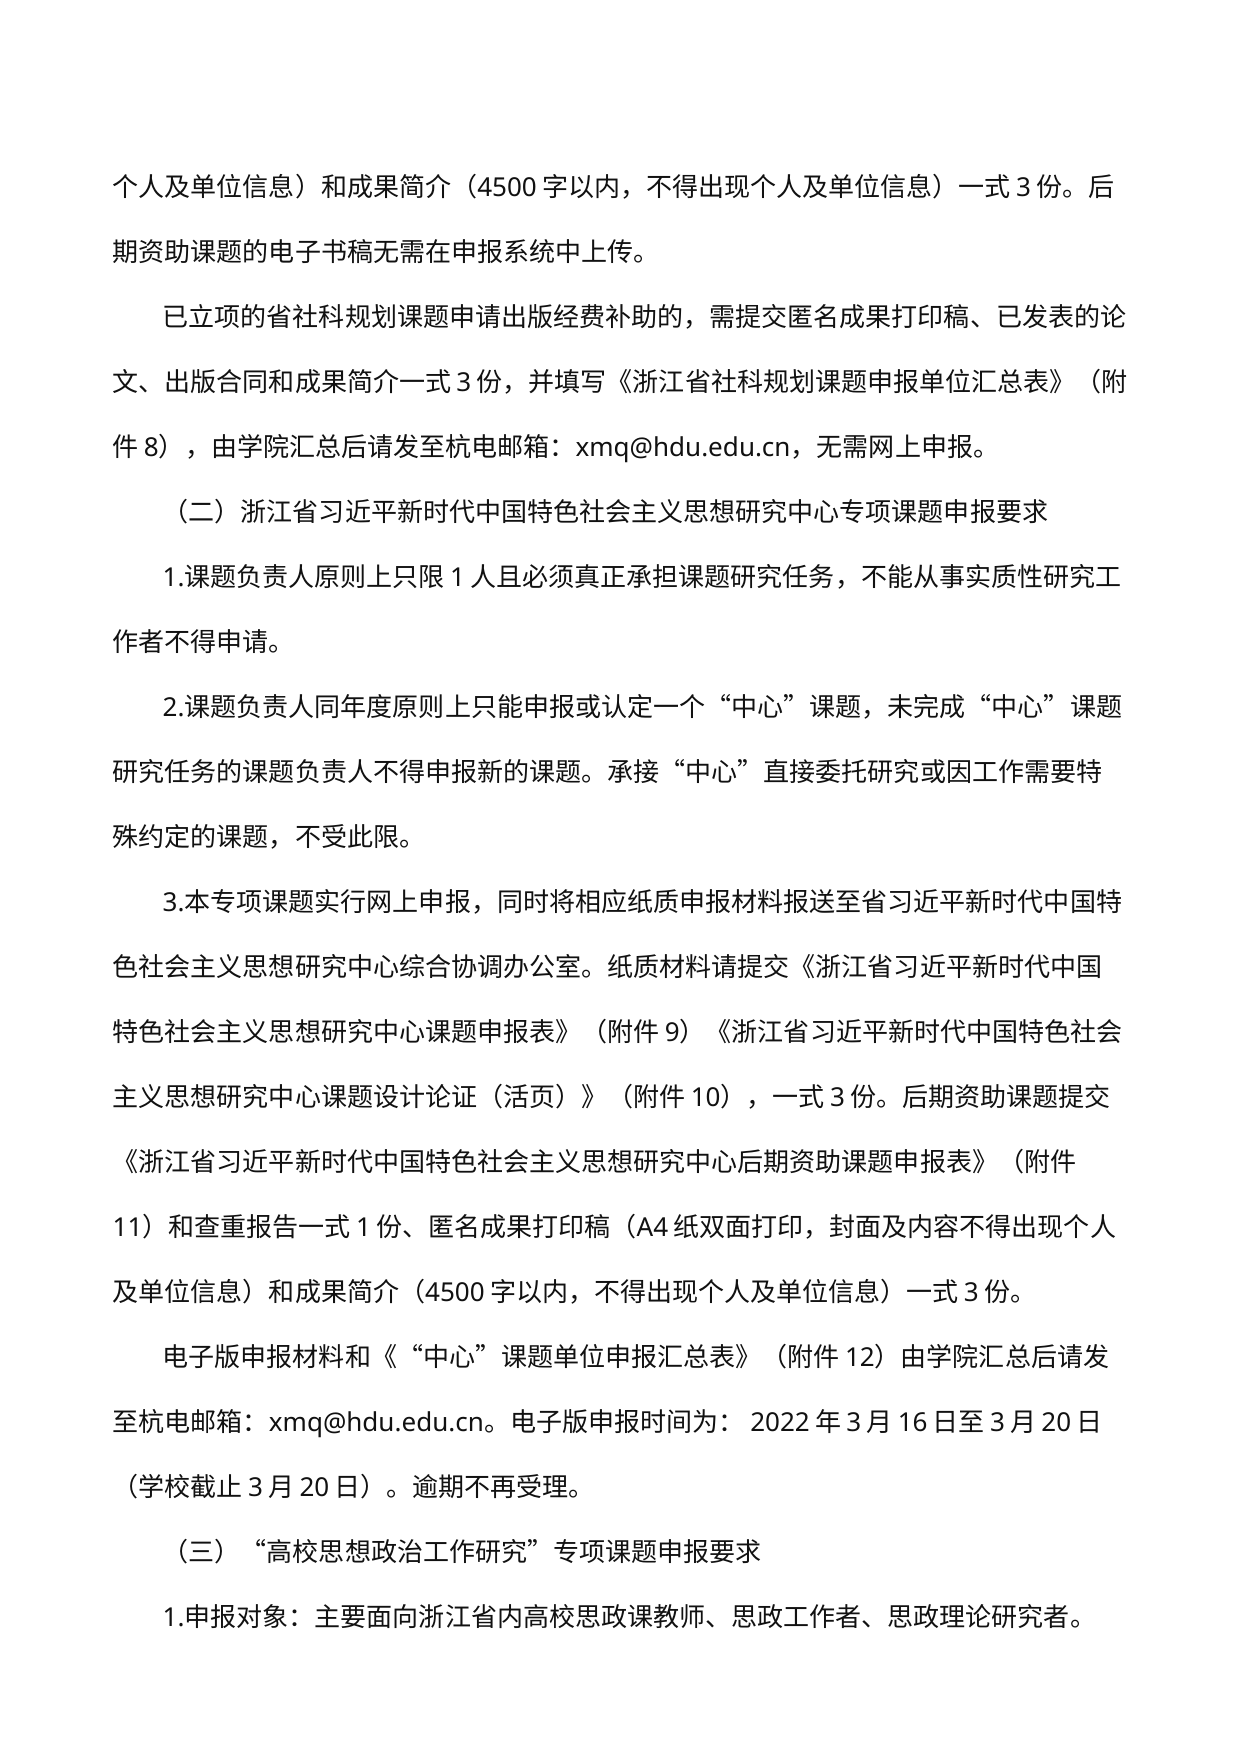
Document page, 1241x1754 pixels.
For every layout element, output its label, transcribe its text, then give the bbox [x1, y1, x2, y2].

text （二）浙江省习近平新时代中国特色社会主义思想研究中心专项课题申报要求 [112, 478, 1128, 543]
text 2.课题负责人同年度原则上只能申报或认定一个“中心”课题，未完成“中心”课题研究任务的课题负责人不得申报新的课题。承接“中心”直接委托研究或因工作需要特殊约定的课题，不受此限。 [112, 673, 1128, 868]
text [112, 153, 1128, 283]
text 已立项的省社科规划课题申请出版经费补助的，需提交匿名成果打印稿、已发表的论文、出版合同和成果简介一式3份，并填写《浙江省社科规划课题申报单位汇总表》（附件8），由学院汇总后请发至杭电邮箱：xmq@hdu.edu.cn，无需网上申报。 [112, 283, 1128, 478]
text 1.申报对象：主要面向浙江省内高校思政课教师、思政工作者、思政理论研究者。 [112, 1583, 1128, 1648]
text 3.本专项课题实行网上申报，同时将相应纸质申报材料报送至省习近平新时代中国特色社会主义思想研究中心综合协调办公室。纸质材料请提交《浙江省习近平新时代中国特色社会主义思想研究中心课题申报表》（附件9）《浙江省习近平新时代中国特色社会主义思想研究中心课题设计论证（活页）》（附件10），一式3份。后期资助课题提交《浙江省习近平新时代中国特色社会主义思想研究中心后期资助课题申报表》（附件11）和查重报告一式1份、匿名成果打印稿（A4纸双面打印，封面及内容不得出现个人及单位信息）和成果简介（4500字以内，不得出现个人及单位信息）一式3份。 [112, 868, 1128, 1323]
text 1.课题负责人原则上只限1人且必须真正承担课题研究任务，不能从事实质性研究工作者不得申请。 [112, 543, 1128, 673]
text 电子版申报材料和《“中心”课题单位申报汇总表》（附件12）由学院汇总后请发至杭电邮箱：xmq@hdu.edu.cn。电子版申报时间为： 2022年3月16日至3月20日（学校截止3月20日）。逾期不再受理。 [112, 1323, 1128, 1518]
text （三）“高校思想政治工作研究”专项课题申报要求 [112, 1518, 1128, 1583]
